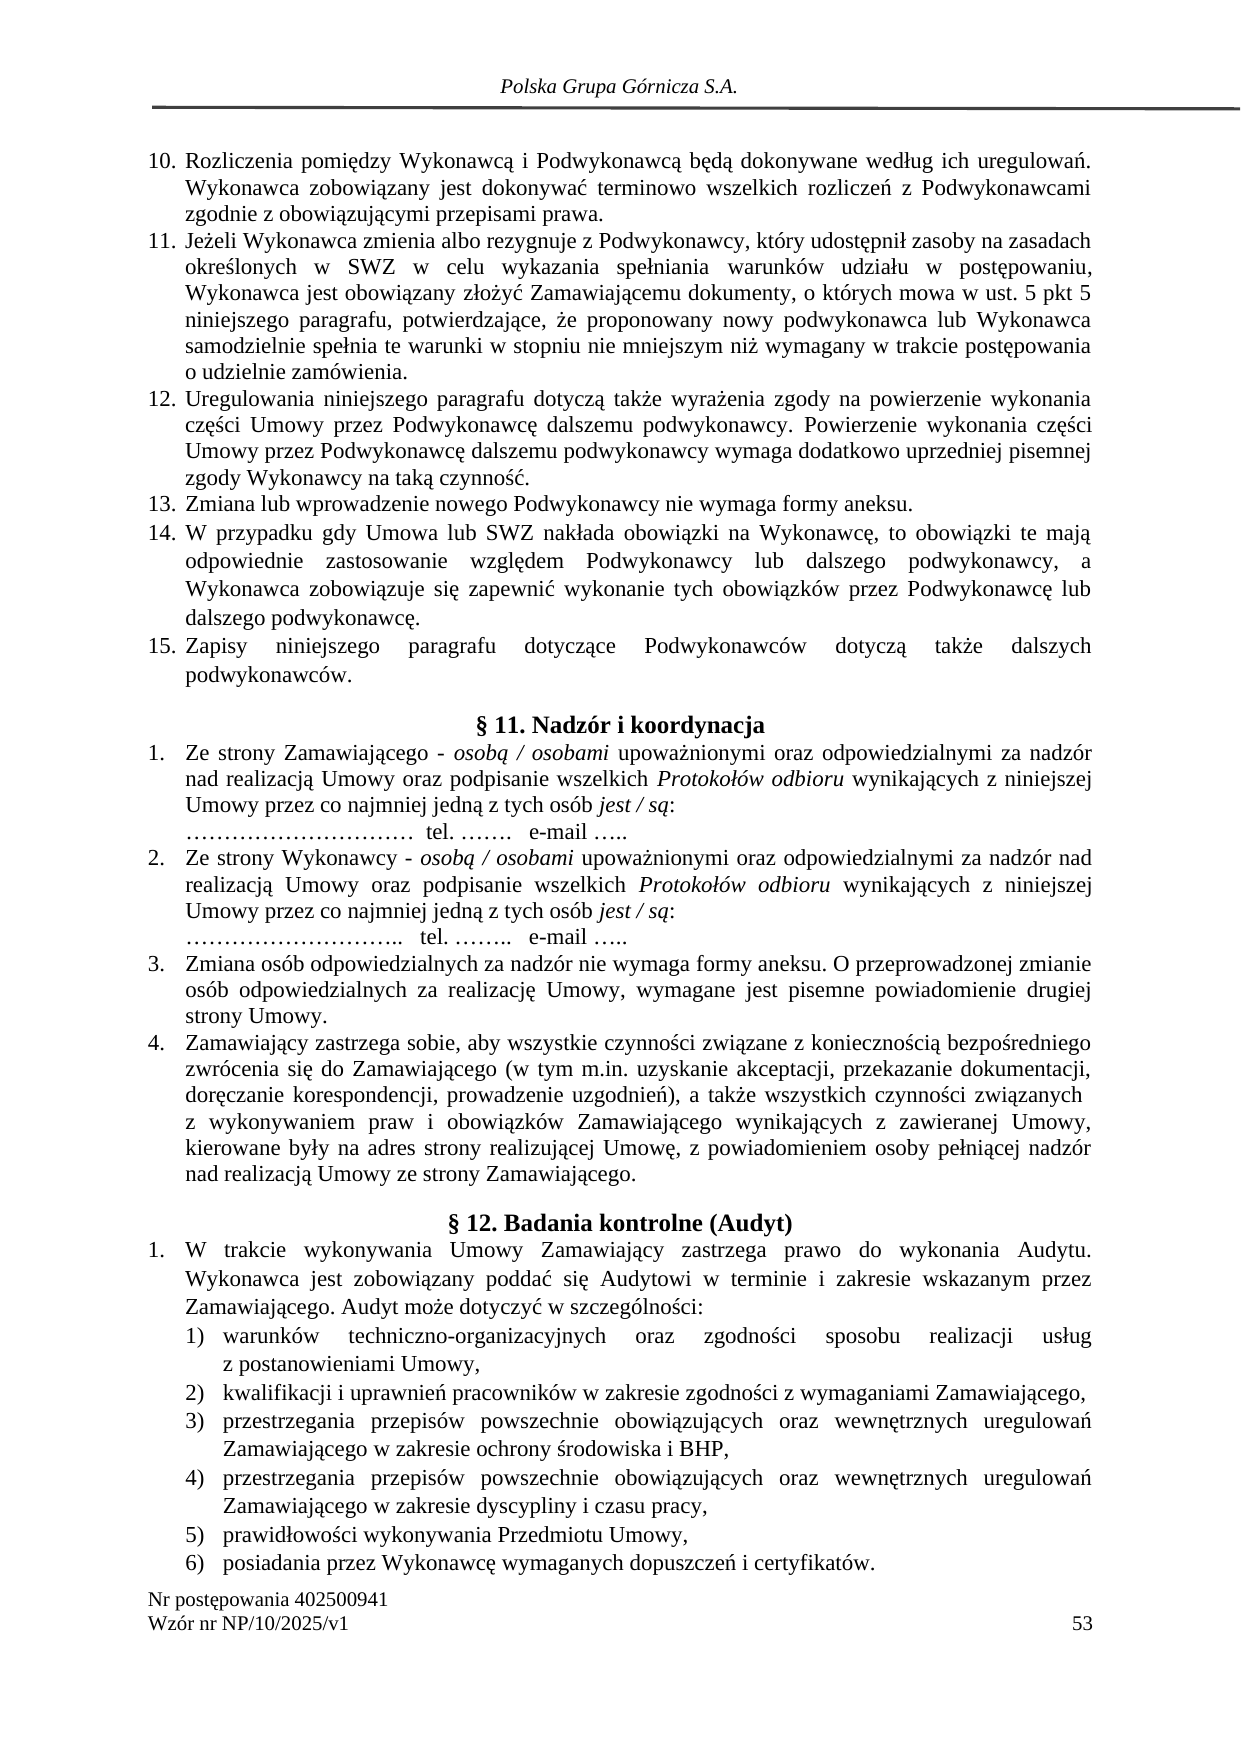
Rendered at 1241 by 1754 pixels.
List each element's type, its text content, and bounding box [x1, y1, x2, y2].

list prawidłowości wykonywania Przedmiotu Umowy, [185, 1521, 1093, 1547]
list Jeżeli Wykonawca zmienia albo rezygnuje z Podwykonawcy, który udostępnił zasoby na zasadach określonych w SWZ w celu wykazania spełniania warunków udziału w postępowaniu, Wykonawca jest obowiązany złożyć Zamawiającemu dokumenty, o których mowa w ust. 5 pkt 5 niniejszego paragrafu, potwierdzające, że proponowany nowy podwykonawca lub Wykonawca samodzielnie spełnia te warunki w stopniu nie mniejszym niż wymagany w trakcie postępowania o udzielnie zamówienia. [148, 227, 1093, 385]
list warunków techniczno-organizacyjnych oraz zgodności sposobu realizacji usług z postanowieniami Umowy, [185, 1322, 1093, 1377]
list Rozliczenia pomiędzy Wykonawcą i Podwykonawcą będą dokonywane według ich uregulowań. Wykonawca zobowiązany jest dokonywać terminowo wszelkich rozliczeń z Podwykonawcami zgodnie z obowiązującymi przepisami prawa. [148, 148, 1093, 227]
list W trakcie wykonywania Umowy Zamawiający zastrzega prawo do wykonania Audytu. Wykonawca jest zobowiązany poddać się Audytowi w terminie i zakresie wskazanym przez Zamawiającego. Audyt może dotyczyć w szczególności: [148, 1236, 1093, 1320]
text ……………………….. tel. …….. e-mail ….. [185, 923, 1093, 950]
subtitle § 11. Nadzór i koordynacja [148, 710, 1093, 739]
list kwalifikacji i uprawnień pracowników w zakresie zgodności z wymaganiami Zamawiającego, [185, 1379, 1093, 1405]
list posiadania przez Wykonawcę wymaganych dopuszczeń i certyfikatów. [185, 1549, 1093, 1576]
list Zapisy niniejszego paragrafu dotyczące Podwykonawców dotyczą także dalszych podwykonawców. [148, 632, 1093, 687]
list Zmiana osób odpowiedzialnych za nadzór nie wymaga formy aneksu. O przeprowadzonej zmianie osób odpowiedzialnych za realizację Umowy, wymagane jest pisemne powiadomienie drugiej strony Umowy. [148, 950, 1093, 1029]
list Zamawiający zastrzega sobie, aby wszystkie czynności związane z koniecznością bezpośredniego zwrócenia się do Zamawiającego (w tym m.in. uzyskanie akceptacji, przekazanie dokumentacji, doręczanie korespondencji, prowadzenie uzgodnień), a także wszystkich czynności związanych z wykonywaniem praw i obowiązków Zamawiającego wynikających z zawieranej Umowy, kierowane były na adres strony realizującej Umowę, z powiadomieniem osoby pełniącej nadzór nad realizacją Umowy ze strony Zamawiającego. [148, 1029, 1093, 1187]
list Ze strony Zamawiającego - osobą / osobami upoważnionymi oraz odpowiedzialnymi za nadzór nad realizacją Umowy oraz podpisanie wszelkich Protokołów odbioru wynikających z niniejszej Umowy przez co najmniej jedną z tych osób jest / są: [148, 739, 1093, 818]
list przestrzegania przepisów powszechnie obowiązujących oraz wewnętrznych uregulowań Zamawiającego w zakresie dyscypliny i czasu pracy, [185, 1464, 1093, 1519]
list Zmiana lub wprowadzenie nowego Podwykonawcy nie wymaga formy aneksu. [148, 490, 1093, 517]
list Ze strony Wykonawcy - osobą / osobami upoważnionymi oraz odpowiedzialnymi za nadzór nad realizacją Umowy oraz podpisanie wszelkich Protokołów odbioru wynikających z niniejszej Umowy przez co najmniej jedną z tych osób jest / są: [148, 844, 1093, 923]
subtitle § 12. Badania kontrolne (Audyt) [148, 1208, 1093, 1236]
text ………………………… tel. ……. e-mail ….. [185, 818, 1093, 844]
list Uregulowania niniejszego paragrafu dotyczą także wyrażenia zgody na powierzenie wykonania części Umowy przez Podwykonawcę dalszemu podwykonawcy. Powierzenie wykonania części Umowy przez Podwykonawcę dalszemu podwykonawcy wymaga dodatkowo uprzedniej pisemnej zgody Wykonawcy na taką czynność. [148, 385, 1093, 490]
list przestrzegania przepisów powszechnie obowiązujących oraz wewnętrznych uregulowań Zamawiającego w zakresie ochrony środowiska i BHP, [185, 1407, 1093, 1462]
list W przypadku gdy Umowa lub SWZ nakłada obowiązki na Wykonawcę, to obowiązki te mają odpowiednie zastosowanie względem Podwykonawcy lub dalszego podwykonawcy, a Wykonawca zobowiązuje się zapewnić wykonanie tych obowiązków przez Podwykonawcę lub dalszego podwykonawcę. [148, 519, 1093, 630]
